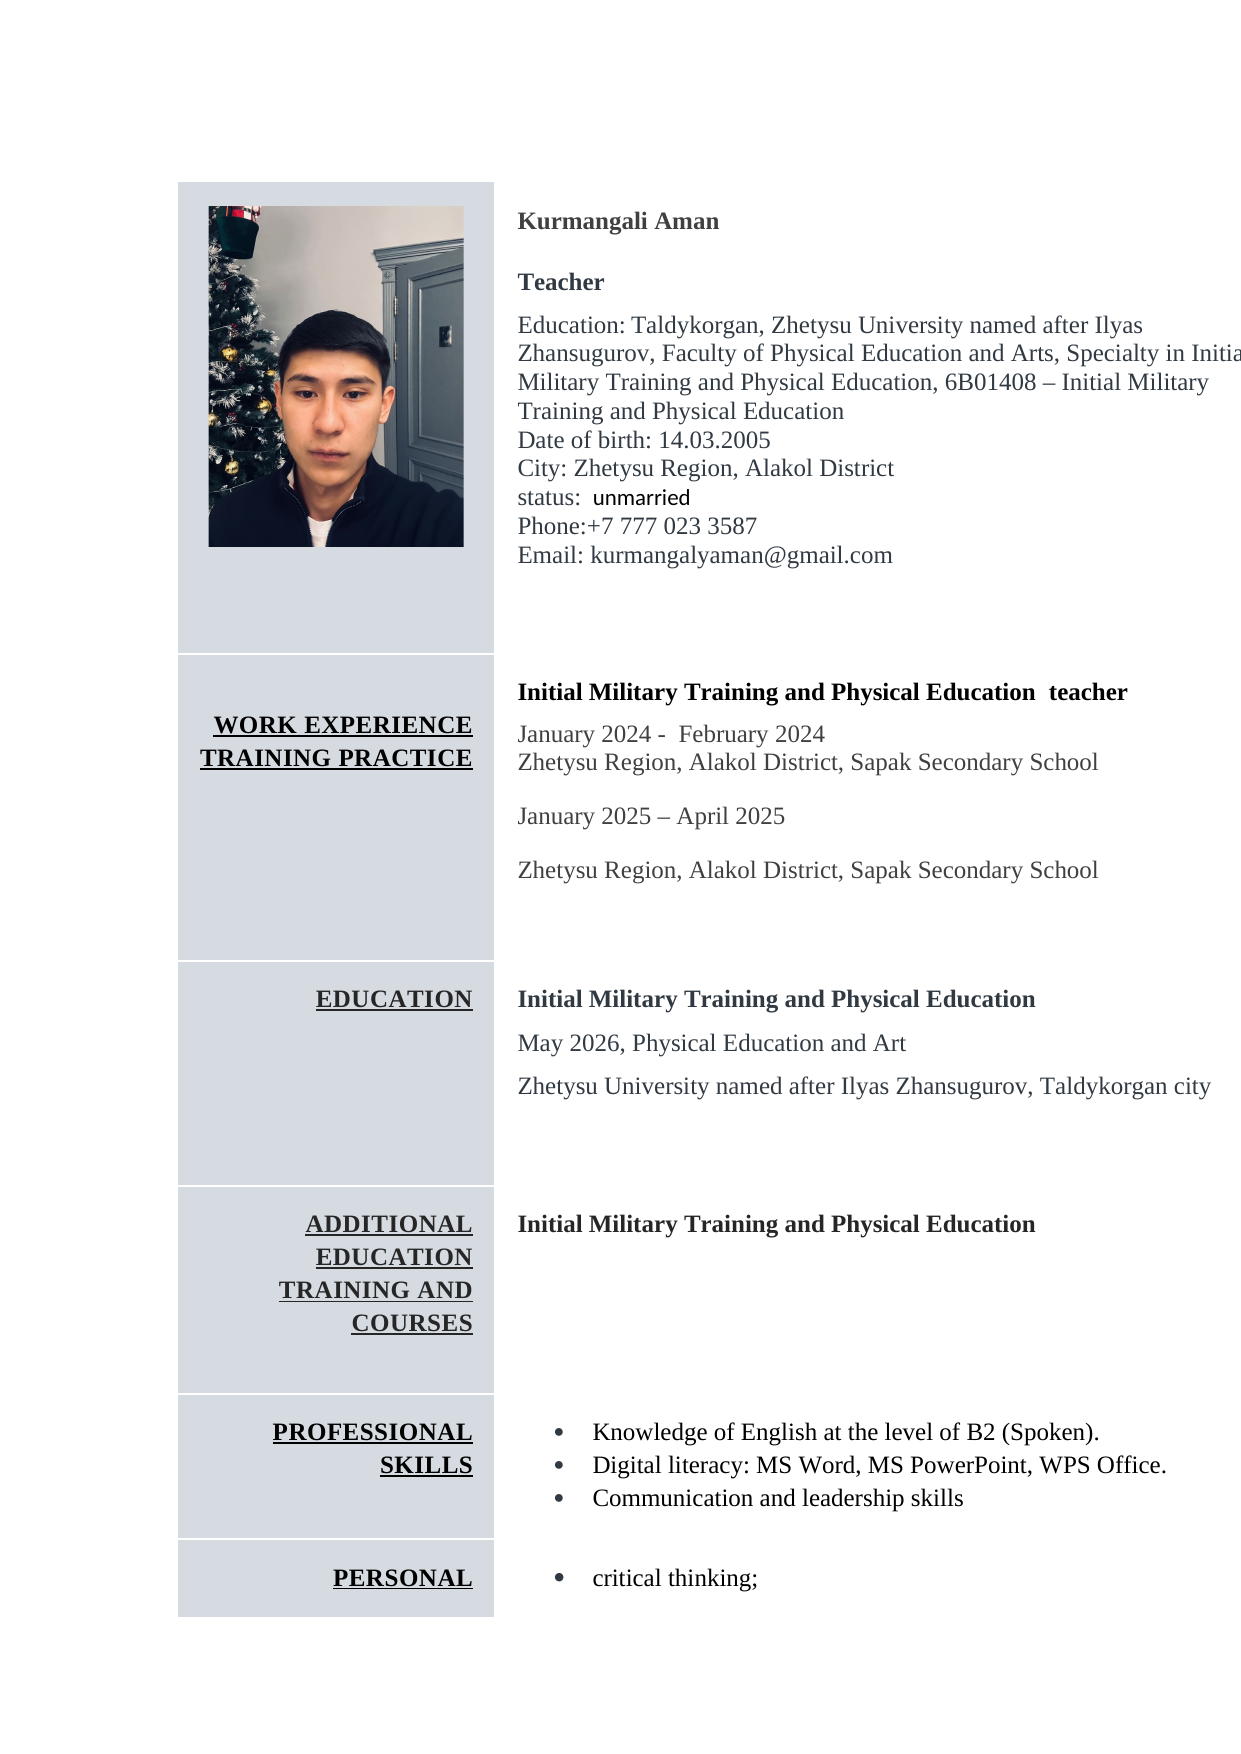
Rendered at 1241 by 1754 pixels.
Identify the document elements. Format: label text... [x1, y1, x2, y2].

picture [208, 206, 464, 547]
table_header Kurmangali Aman Teacher Education: Taldykorgan, Zhetysu University named after Ilyas Zhansugurov, Faculty of Physical Education and Arts, Specialty in Initial Military Training and Physical Education, 6B01408 – Initial Military Training and Physical Education Date of birth: 14.03.2005 City: Zhetysu Region, Alakol District status: unmarried Phone:+7 777 023 3587 Email: kurmangalyaman@gmail.com [496, 184, 1239, 653]
table_cell Initial Military Training and Physical Education teacher January 2024 - February 2024 Zhetysu Region, Alakol District, Sapak Secondary School January 2025 – April 2025 Zhetysu Region, Alakol District, Sapak Secondary School [496, 655, 1239, 960]
table_cell ADDITIONAL EDUCATION TRAINING AND COURSES [178, 1187, 494, 1393]
table_cell WORK EXPERIENCE TRAINING PRACTICE [178, 655, 494, 960]
table_cell EDUCATION [178, 962, 494, 1185]
table_cell Initial Military Training and Physical Education [496, 1187, 1239, 1393]
table_header [178, 182, 494, 653]
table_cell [496, 1540, 1239, 1617]
table_cell PROFESSIONAL SKILLS [178, 1395, 494, 1538]
table_cell PERSONAL QUALITIES [178, 1540, 494, 1617]
table_cell Initial Military Training and Physical Education May 2026, Physical Education and Art Zhetysu University named after Ilyas Zhansugurov, Taldykorgan city [496, 962, 1239, 1185]
table_cell Knowledge of English at the level of B2 (Spoken). Digital literacy: MS Word, MS PowerPoint, WPS Office. Communication and leadership skills [496, 1395, 1239, 1538]
